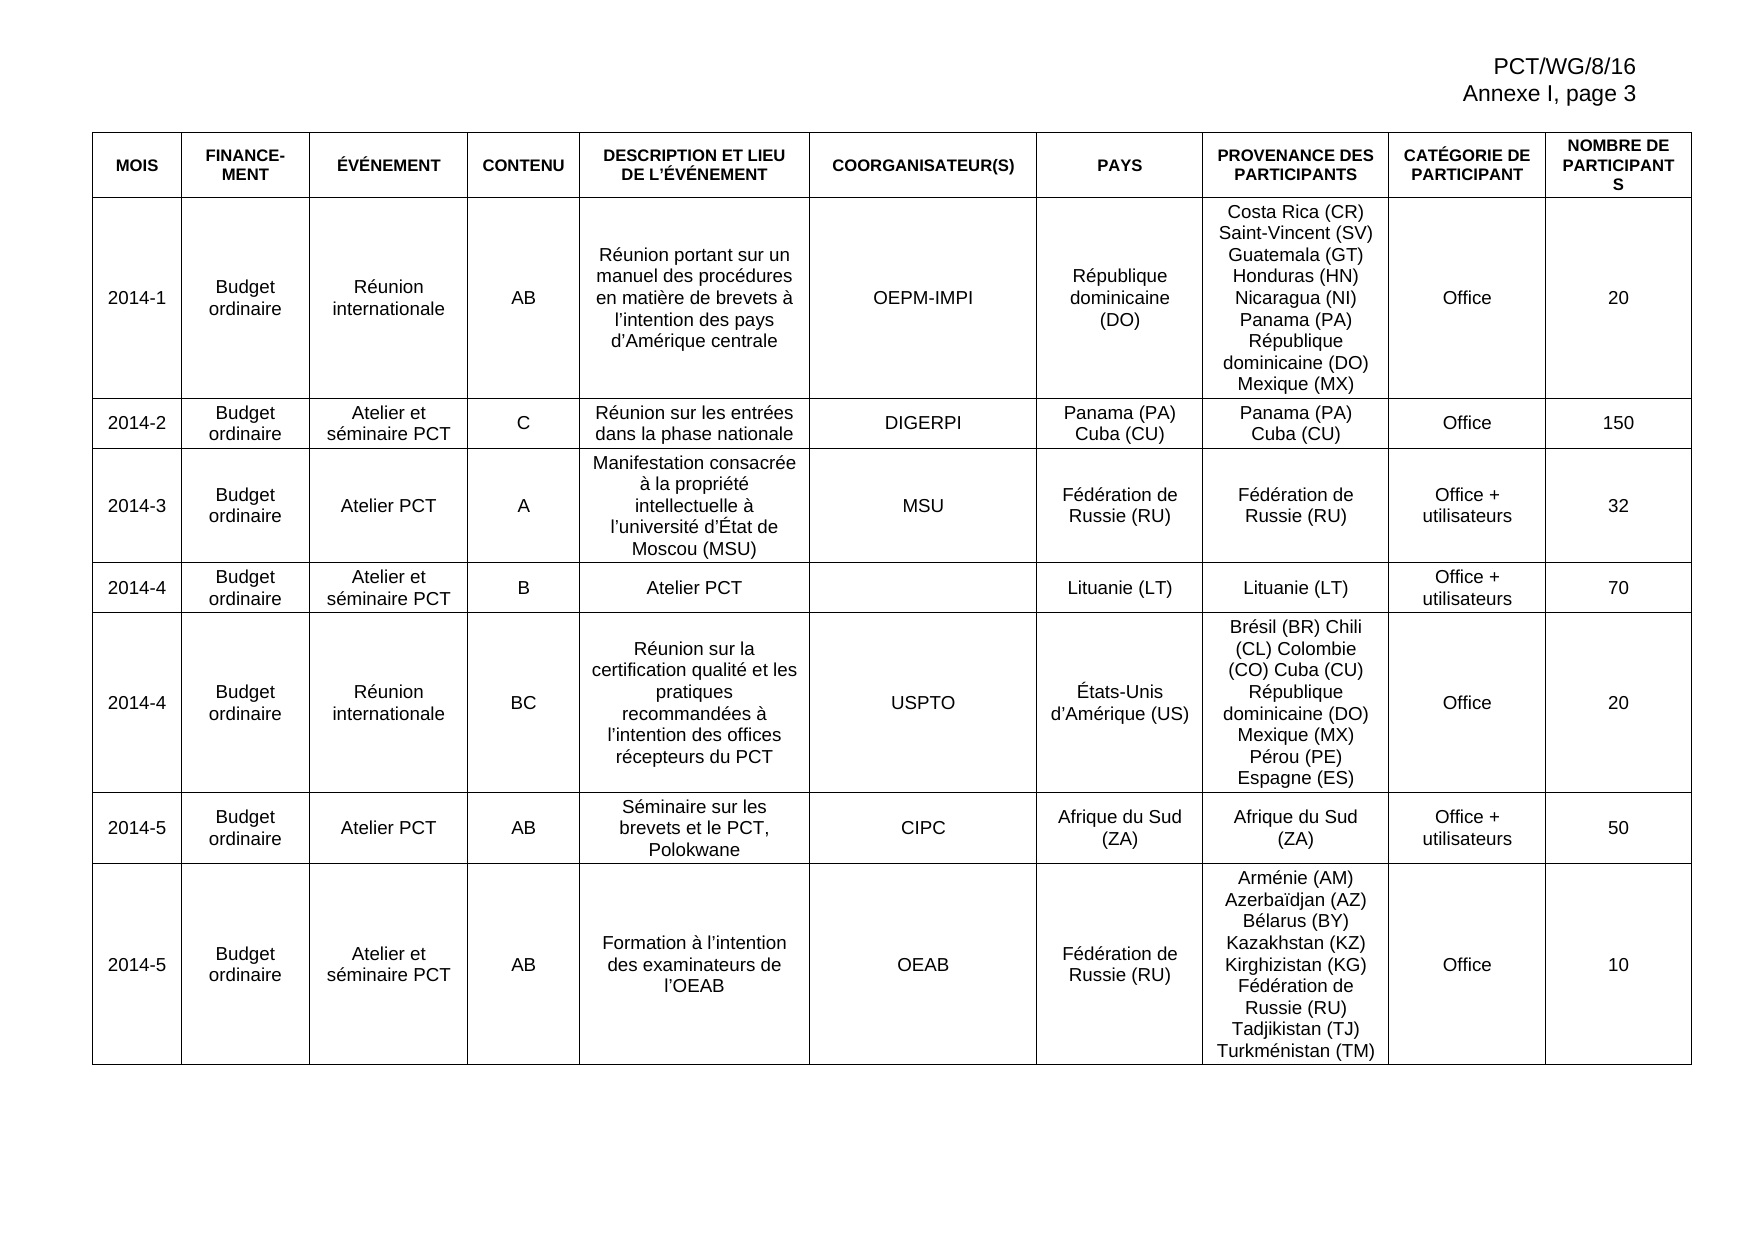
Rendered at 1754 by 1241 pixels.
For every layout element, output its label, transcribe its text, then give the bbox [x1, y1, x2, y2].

table_cell 20 [1546, 198, 1691, 397]
table_cell Atelier et séminaire PCT [310, 864, 467, 1064]
table_cell OEPM-IMPI [810, 198, 1036, 397]
table_cell Budget ordinaire [182, 198, 309, 397]
table_cell Réunion internationale [310, 198, 467, 397]
table_cell OEAB [810, 864, 1036, 1064]
table_cell DIGERPI [810, 399, 1036, 447]
table_cell Office + utilisateurs [1389, 563, 1545, 612]
table_cell Lituanie (LT) [1203, 563, 1388, 612]
table_header CATÉGORIE DE PARTICIPANT [1389, 133, 1545, 197]
table_header DESCRIPTION ET LIEU DE L’ÉVÉNEMENT [580, 133, 809, 197]
table_header ÉVÉNEMENT [310, 133, 467, 197]
table_cell Budget ordinaire [182, 864, 309, 1064]
table_cell BC [468, 613, 579, 792]
table_cell AB [468, 793, 579, 863]
table_cell Atelier et séminaire PCT [310, 563, 467, 612]
table_cell Budget ordinaire [182, 399, 309, 447]
table_cell République dominicaine (DO) [1037, 198, 1202, 397]
table_cell Lituanie (LT) [1037, 563, 1202, 612]
table_cell 2014-4 [93, 613, 181, 792]
table_cell Office [1389, 864, 1545, 1064]
table_cell Office + utilisateurs [1389, 449, 1545, 562]
table_cell Réunion internationale [310, 613, 467, 792]
table_cell A [468, 449, 579, 562]
table_cell Atelier PCT [580, 563, 809, 612]
table_cell 20 [1546, 613, 1691, 792]
table_cell Formation à l’intention des examinateurs de l’OEAB [580, 864, 809, 1064]
table_cell 150 [1546, 399, 1691, 447]
table_cell Fédération de Russie (RU) [1203, 449, 1388, 562]
table_cell Arménie (AM) Azerbaïdjan (AZ) Bélarus (BY) Kazakhstan (KZ) Kirghizistan (KG) Fédération de Russie (RU) Tadjikistan (TJ) Turkménistan (TM) [1203, 864, 1388, 1064]
table_header FINANCE- MENT [182, 133, 309, 197]
table_cell AB [468, 864, 579, 1064]
table_header CONTENU [468, 133, 579, 197]
table_cell Office [1389, 613, 1545, 792]
table_cell Budget ordinaire [182, 449, 309, 562]
table_cell Fédération de Russie (RU) [1037, 864, 1202, 1064]
table_cell 2014-2 [93, 399, 181, 447]
table_cell 70 [1546, 563, 1691, 612]
table_cell Atelier PCT [310, 793, 467, 863]
table_cell AB [468, 198, 579, 397]
table_cell 10 [1546, 864, 1691, 1064]
table_header MOIS [93, 133, 181, 197]
table_cell 2014-5 [93, 793, 181, 863]
table_cell Atelier et séminaire PCT [310, 399, 467, 447]
table_cell Panama (PA) Cuba (CU) [1037, 399, 1202, 447]
table_cell 2014-5 [93, 864, 181, 1064]
table_cell B [468, 563, 579, 612]
table_cell Atelier PCT [310, 449, 467, 562]
table_cell Séminaire sur les brevets et le PCT, Polokwane [580, 793, 809, 863]
table_cell Budget ordinaire [182, 563, 309, 612]
table_header PROVENANCE DES PARTICIPANTS [1203, 133, 1388, 197]
table_cell [810, 563, 1036, 612]
table_cell Afrique du Sud (ZA) [1203, 793, 1388, 863]
table_cell Budget ordinaire [182, 793, 309, 863]
table_cell Office [1389, 198, 1545, 397]
table_cell USPTO [810, 613, 1036, 792]
table_cell Office [1389, 399, 1545, 447]
table_cell Manifestation consacrée à la propriété intellectuelle à l’université d’État de Moscou (MSU) [580, 449, 809, 562]
table_cell Panama (PA) Cuba (CU) [1203, 399, 1388, 447]
table_cell CIPC [810, 793, 1036, 863]
table_cell 2014-3 [93, 449, 181, 562]
table_cell Réunion sur la certification qualité et les pratiques recommandées à l’intention des offices récepteurs du PCT [580, 613, 809, 792]
table_cell Office + utilisateurs [1389, 793, 1545, 863]
table_cell Réunion sur les entrées dans la phase nationale [580, 399, 809, 447]
table_header PAYS [1037, 133, 1202, 197]
table_cell 2014-4 [93, 563, 181, 612]
table_cell Fédération de Russie (RU) [1037, 449, 1202, 562]
table_cell 32 [1546, 449, 1691, 562]
table_cell 50 [1546, 793, 1691, 863]
table_header COORGANISATEUR(S) [810, 133, 1036, 197]
table_cell Réunion portant sur un manuel des procédures en matière de brevets à l’intention des pays d’Amérique centrale [580, 198, 809, 397]
table_cell Costa Rica (CR) Saint-Vincent (SV) Guatemala (GT) Honduras (HN) Nicaragua (NI) Panama (PA) République dominicaine (DO) Mexique (MX) [1203, 198, 1388, 397]
table_cell C [468, 399, 579, 447]
table_cell MSU [810, 449, 1036, 562]
table_cell Brésil (BR) Chili (CL) Colombie (CO) Cuba (CU) République dominicaine (DO) Mexique (MX) Pérou (PE) Espagne (ES) [1203, 613, 1388, 792]
table_header NOMBRE DE PARTICIPANTS [1546, 133, 1691, 197]
table_cell États-Unis d’Amérique (US) [1037, 613, 1202, 792]
table_cell 2014-1 [93, 198, 181, 397]
table_cell Budget ordinaire [182, 613, 309, 792]
table_cell Afrique du Sud (ZA) [1037, 793, 1202, 863]
